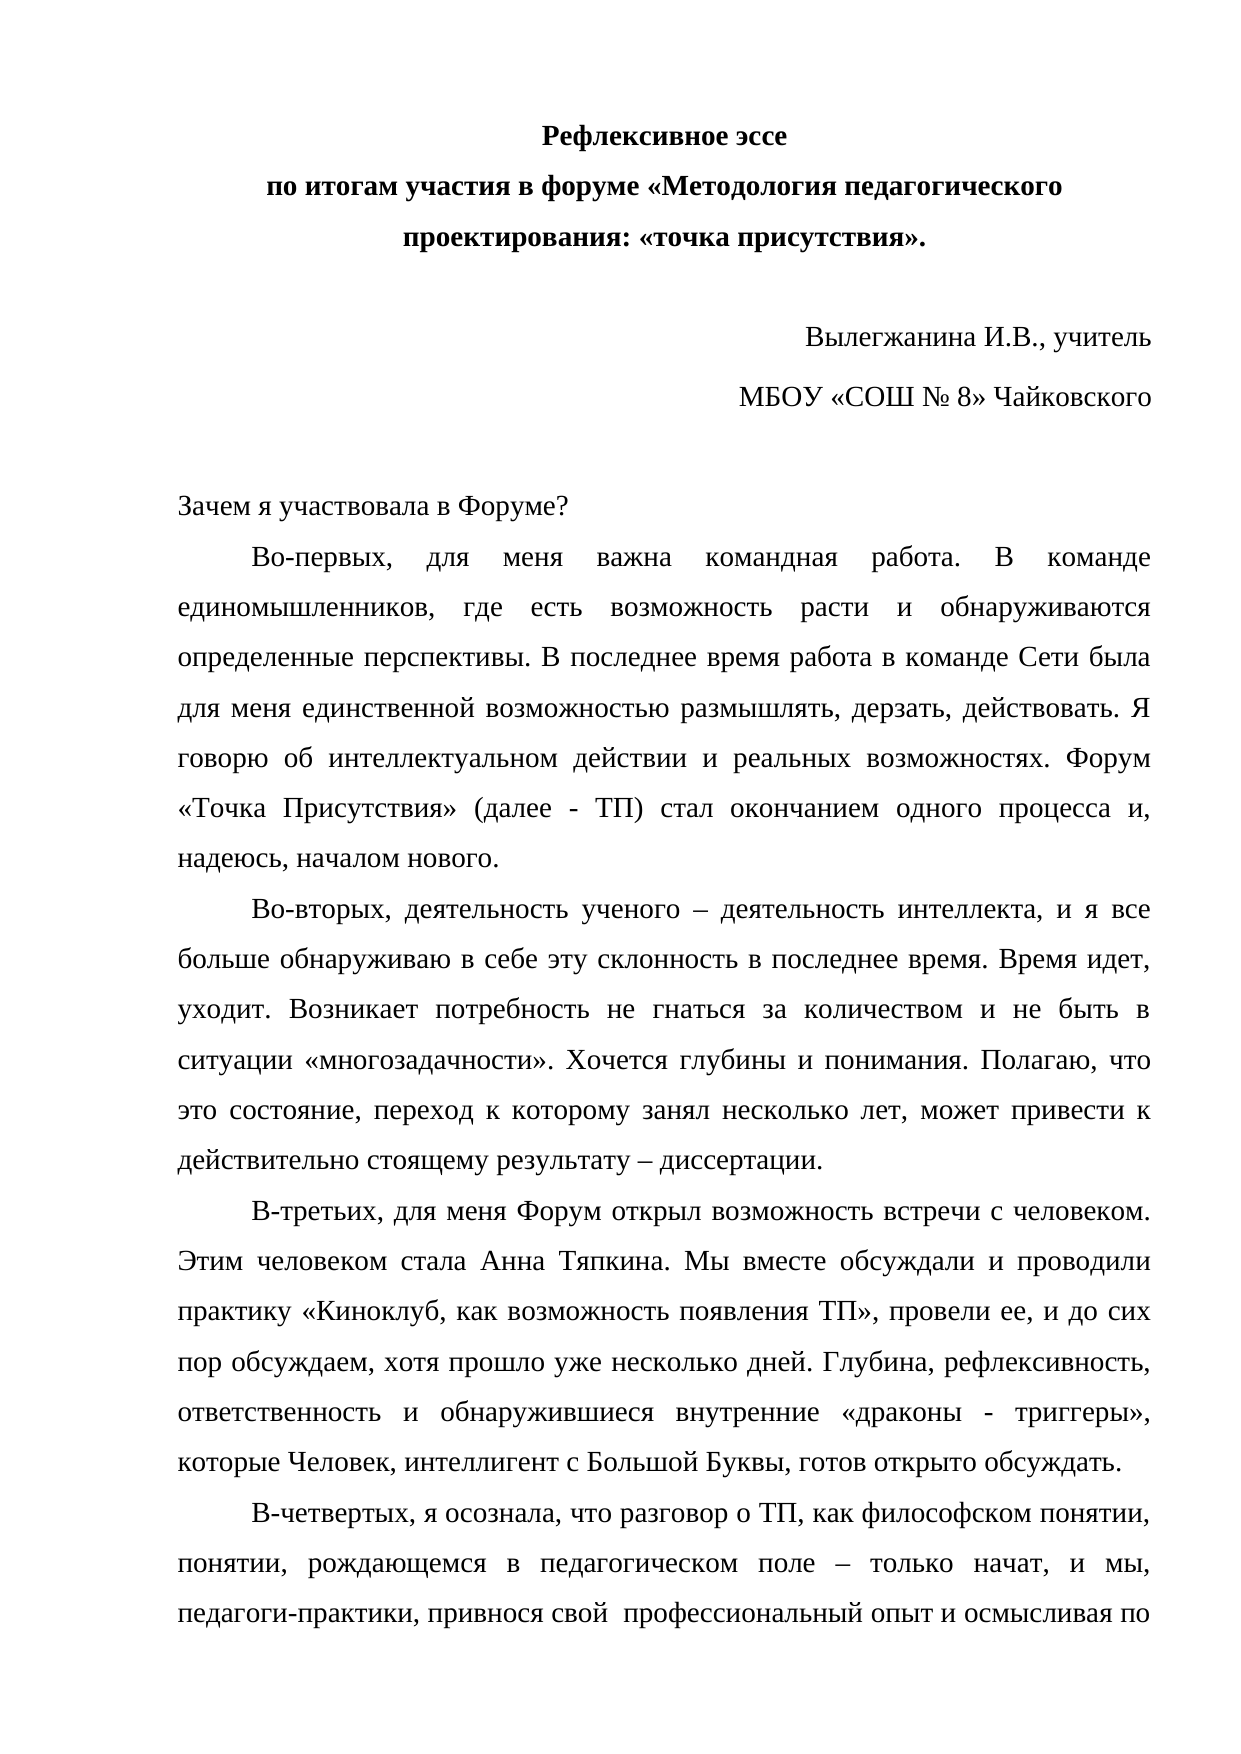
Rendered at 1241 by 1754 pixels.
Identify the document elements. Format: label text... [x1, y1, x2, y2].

text Зачем я участвовала в Форуме? [177, 488, 1152, 522]
text Рефлексивное эссе [177, 118, 1152, 152]
text Во-вторых, деятельность ученого – деятельность интеллекта, и я все больше обнаруживаю в себе эту склонность в последнее время. Время идет, уходит. Возникает потребность не гнаться за количеством и не быть в ситуации «многозадачности». Хочется глубины и понимания. Полагаю, что это состояние, переход к которому занял несколько лет, может привести к действительно стоящему результату – диссертации. [177, 891, 1152, 1176]
text МБОУ «СОШ № 8» Чайковского [532, 379, 1152, 412]
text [177, 1495, 1152, 1629]
text по итогам участия в форуме «Методология педагогического проектирования: «точка присутствия». [177, 168, 1152, 252]
text Вылегжанина И.В., учитель [532, 319, 1152, 353]
text В-третьих, для меня Форум открыл возможность встречи с человеком. Этим человеком стала Анна Тяпкина. Мы вместе обсуждали и проводили практику «Киноклуб, как возможность появления ТП», провели ее, и до сих пор обсуждаем, хотя прошло уже несколько дней. Глубина, рефлексивность, ответственность и обнаружившиеся внутренние «драконы - триггеры», которые Человек, интеллигент с Большой Буквы, готов открыто обсуждать. [177, 1193, 1152, 1478]
text Во-первых, для меня важна командная работа. В команде единомышленников, где есть возможность расти и обнаруживаются определенные перспективы. В последнее время работа в команде Сети была для меня единственной возможностью размышлять, дерзать, действовать. Я говорю об интеллектуальном действии и реальных возможностях. Форум «Точка Присутствия» (далее - ТП) стал окончанием одного процесса и, надеюсь, началом нового. [177, 539, 1152, 874]
